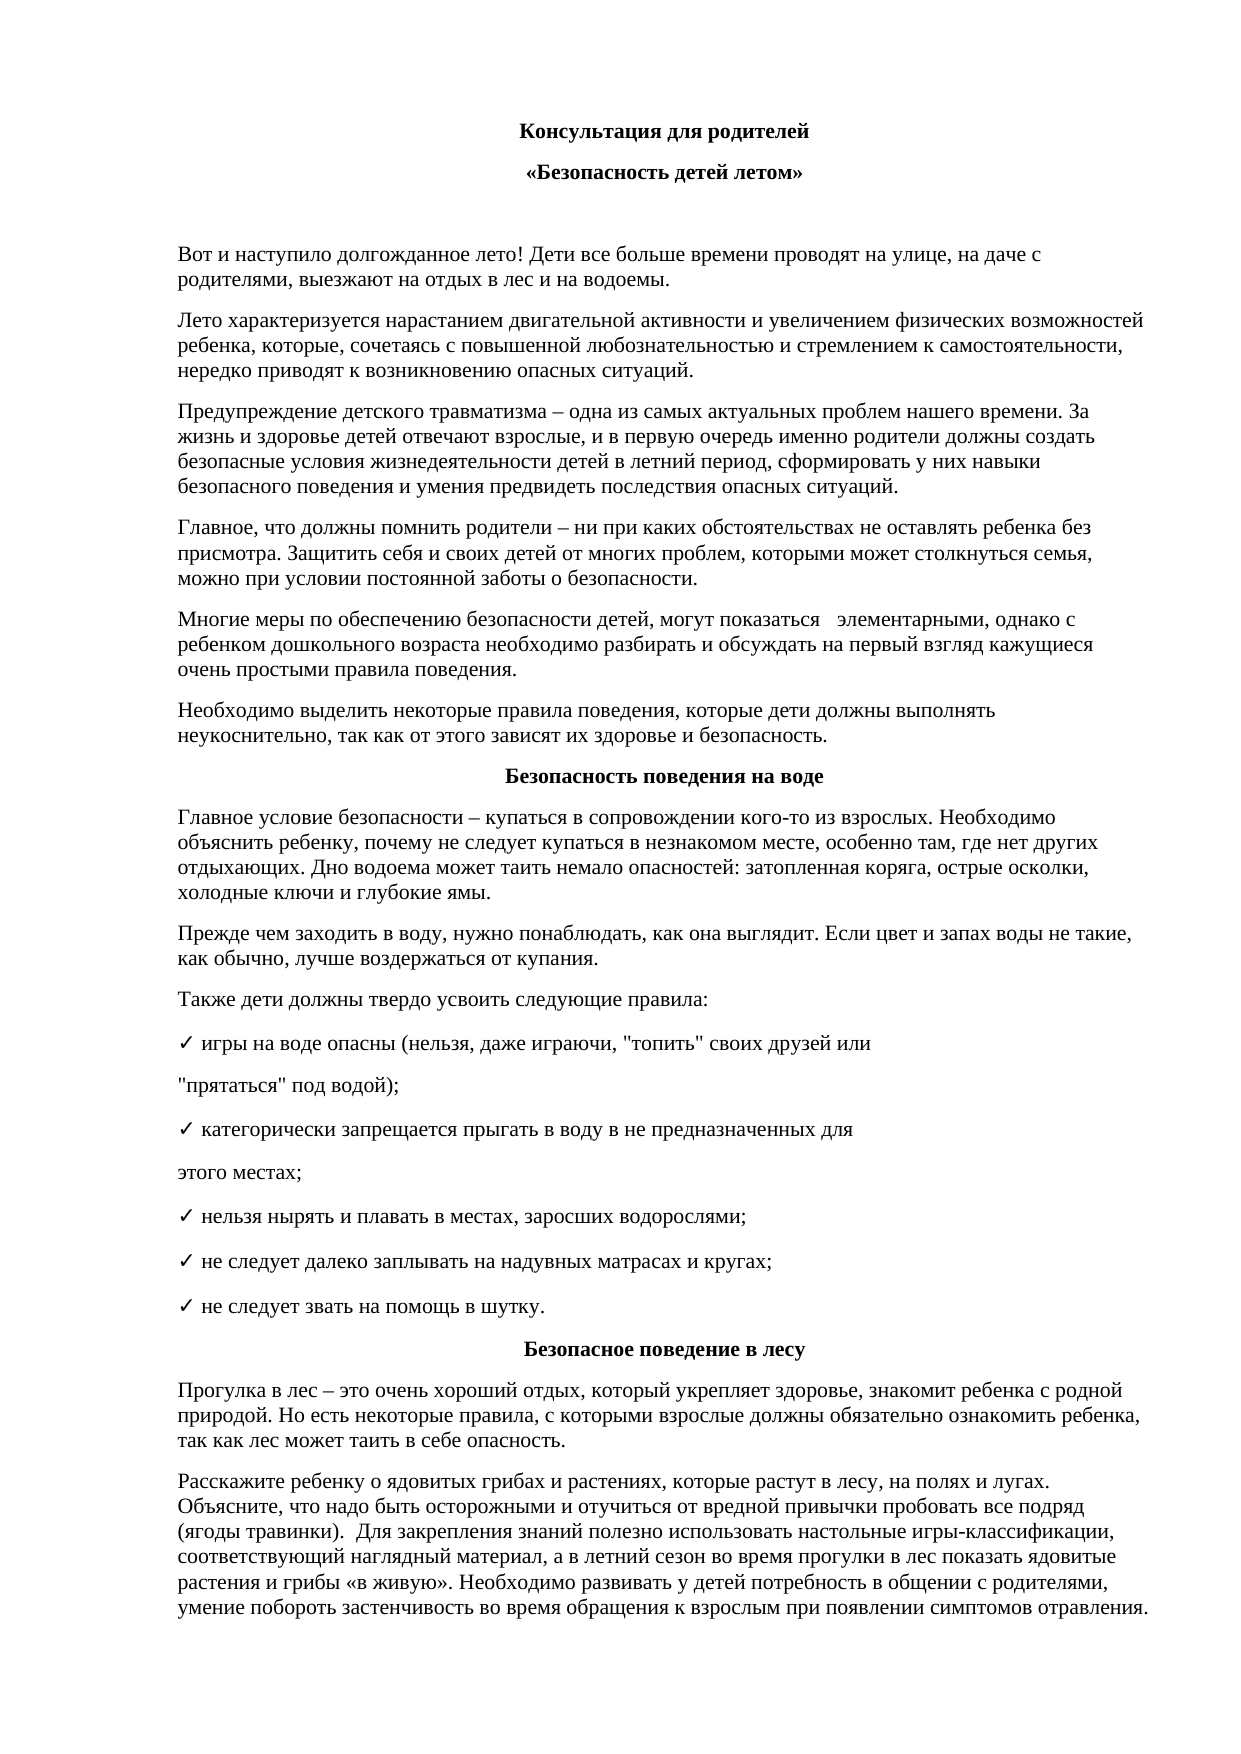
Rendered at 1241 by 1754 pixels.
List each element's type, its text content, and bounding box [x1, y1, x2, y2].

text Также дети должны твердо усвоить следующие правила: [177, 986, 1152, 1011]
text Необходимо выделить некоторые правила поведения, которые дети должны выполнять неукоснительно, так как от этого зависят их здоровье и безопасность. [177, 697, 1152, 747]
text Безопасное поведение в лесу [177, 1336, 1152, 1361]
text ✓ нельзя нырять и плавать в местах, заросших водорослями; [177, 1199, 1152, 1229]
text Главное условие безопасности – купаться в сопровождении кого-то из взрослых. Необходимо объяснить ребенку, почему не следует купаться в незнакомом месте, особенно там, где нет других отдыхающих. Дно водоема может таить немало опасностей: затопленная коряга, острые осколки, холодные ключи и глубокие ямы. [177, 804, 1152, 904]
text "прятаться" под водой); [177, 1072, 1152, 1098]
text Предупреждение детского травматизма – одна из самых актуальных проблем нашего времени. За жизнь и здоровье детей отвечают взрослые, и в первую очередь именно родители должны создать безопасные условия жизнедеятельности детей в летний период, сформировать у них навыки безопасного поведения и умения предвидеть последствия опасных ситуаций. [177, 398, 1152, 499]
text Расскажите ребенку о ядовитых грибах и растениях, которые растут в лесу, на полях и лугах. Объясните, что надо быть осторожными и отучиться от вредной привычки пробовать все подряд (ягоды травинки). Для закрепления знаний полезно использовать настольные игры-классификации, соответствующий наглядный материал, а в летний сезон во время прогулки в лес показать ядовитые растения и грибы «в живую». Необходимо развивать у детей потребность в общении с родителями, умение побороть застенчивость во время обращения к взрослым при появлении симптомов отравления. [177, 1468, 1152, 1619]
text «Безопасность детей летом» [177, 159, 1152, 184]
text Консультация для родителей [177, 118, 1152, 143]
text ✓ игры на воде опасны (нельзя, даже играючи, "топить" своих друзей или [177, 1027, 1152, 1057]
text Безопасность поведения на воде [177, 763, 1152, 788]
text Прогулка в лес – это очень хороший отдых, который укрепляет здоровье, знакомит ребенка с родной природой. Но есть некоторые правила, с которыми взрослые должны обязательно ознакомить ребенка, так как лес может таить в себе опасность. [177, 1377, 1152, 1452]
text Прежде чем заходить в воду, нужно понаблюдать, как она выглядит. Если цвет и запах воды не такие, как обычно, лучше воздержаться от купания. [177, 920, 1152, 971]
text ✓ не следует звать на помощь в шутку. [177, 1290, 1152, 1320]
text Главное, что должны помнить родители – ни при каких обстоятельствах не оставлять ребенка без присмотра. Защитить себя и своих детей от многих проблем, которыми может столкнуться семья, можно при условии постоянной заботы о безопасности. [177, 514, 1152, 590]
text ✓ категорически запрещается прыгать в воду в не предназначенных для [177, 1113, 1152, 1143]
text ✓ не следует далеко заплывать на надувных матрасах и кругах; [177, 1245, 1152, 1275]
text Лето характеризуется нарастанием двигательной активности и увеличением физических возможностей ребенка, которые, сочетаясь с повышенной любознательностью и стремлением к самостоятельности, нередко приводят к возникновению опасных ситуаций. [177, 307, 1152, 382]
text Многие меры по обеспечению безопасности детей, могут показаться элементарными, однако с ребенком дошкольного возраста необходимо разбирать и обсуждать на первый взгляд кажущиеся очень простыми правила поведения. [177, 606, 1152, 681]
text Вот и наступило долгожданное лето! Дети все больше времени проводят на улице, на даче с родителями, выезжают на отдых в лес и на водоемы. [177, 241, 1152, 291]
text этого местах; [177, 1159, 1152, 1184]
